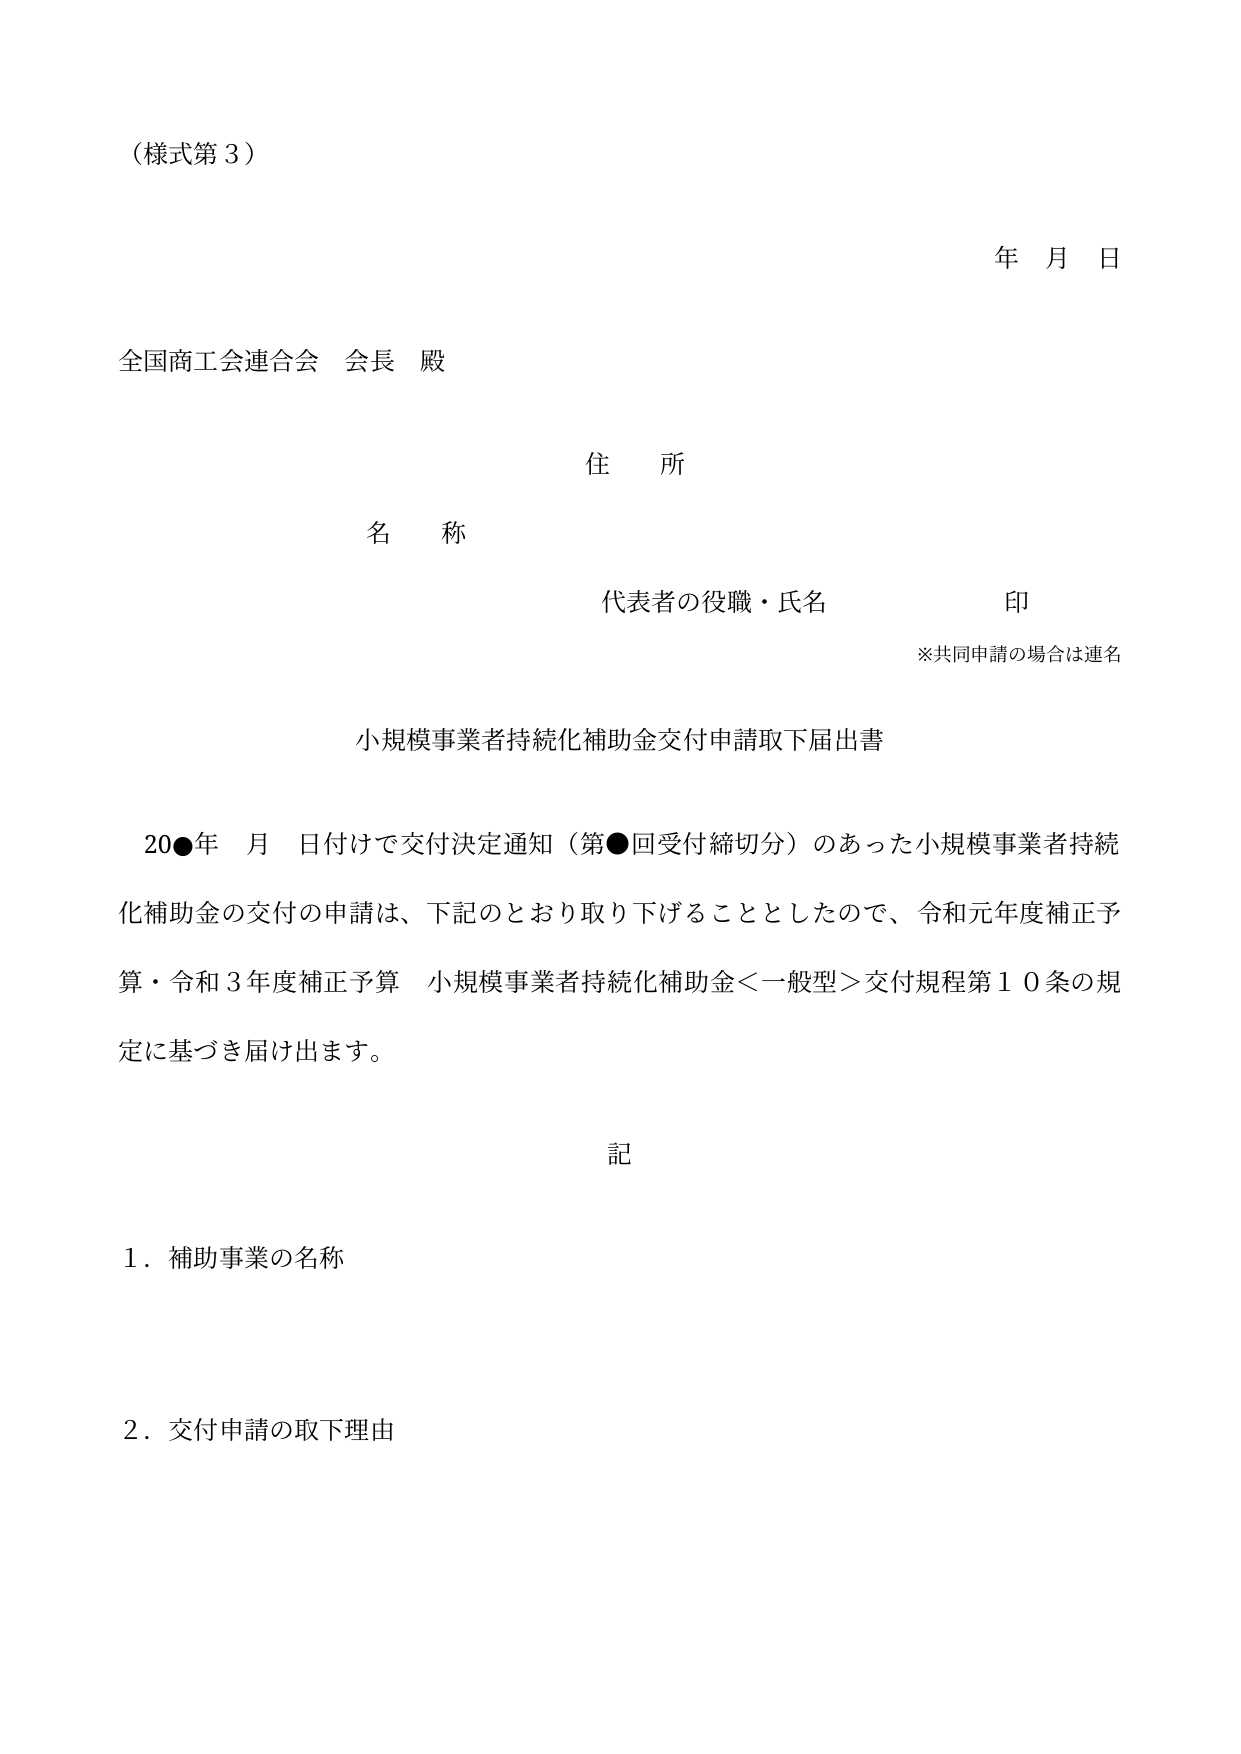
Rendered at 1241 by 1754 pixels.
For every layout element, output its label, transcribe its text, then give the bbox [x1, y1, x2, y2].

text ２．交付申請の取下理由 [118, 1394, 1122, 1463]
text 名 称 [118, 498, 1122, 567]
text （様式第３） [118, 118, 1122, 187]
text 代表者の役職・氏名 印 [118, 567, 1122, 636]
text 小規模事業者持続化補助金交付申請取下届出書 [118, 704, 1122, 773]
text 20●年 月 日付けで交付決定通知（第●回受付締切分）のあった小規模事業者持続化補助金の交付の申請は、下記のとおり取り下げることとしたので、令和元年度補正予算・令和３年度補正予算 小規模事業者持続化補助金＜一般型＞交付規程第１０条の規定に基づき届け出ます。 [118, 808, 1122, 1084]
text 全国商工会連合会 会長 殿 [118, 325, 1122, 394]
text ※共同申請の場合は連名 [118, 636, 1122, 670]
text 年 月 日 [118, 222, 1122, 291]
text 記 [118, 1118, 1122, 1187]
text 住 所 [118, 429, 1122, 498]
text １．補助事業の名称 [118, 1222, 1122, 1291]
